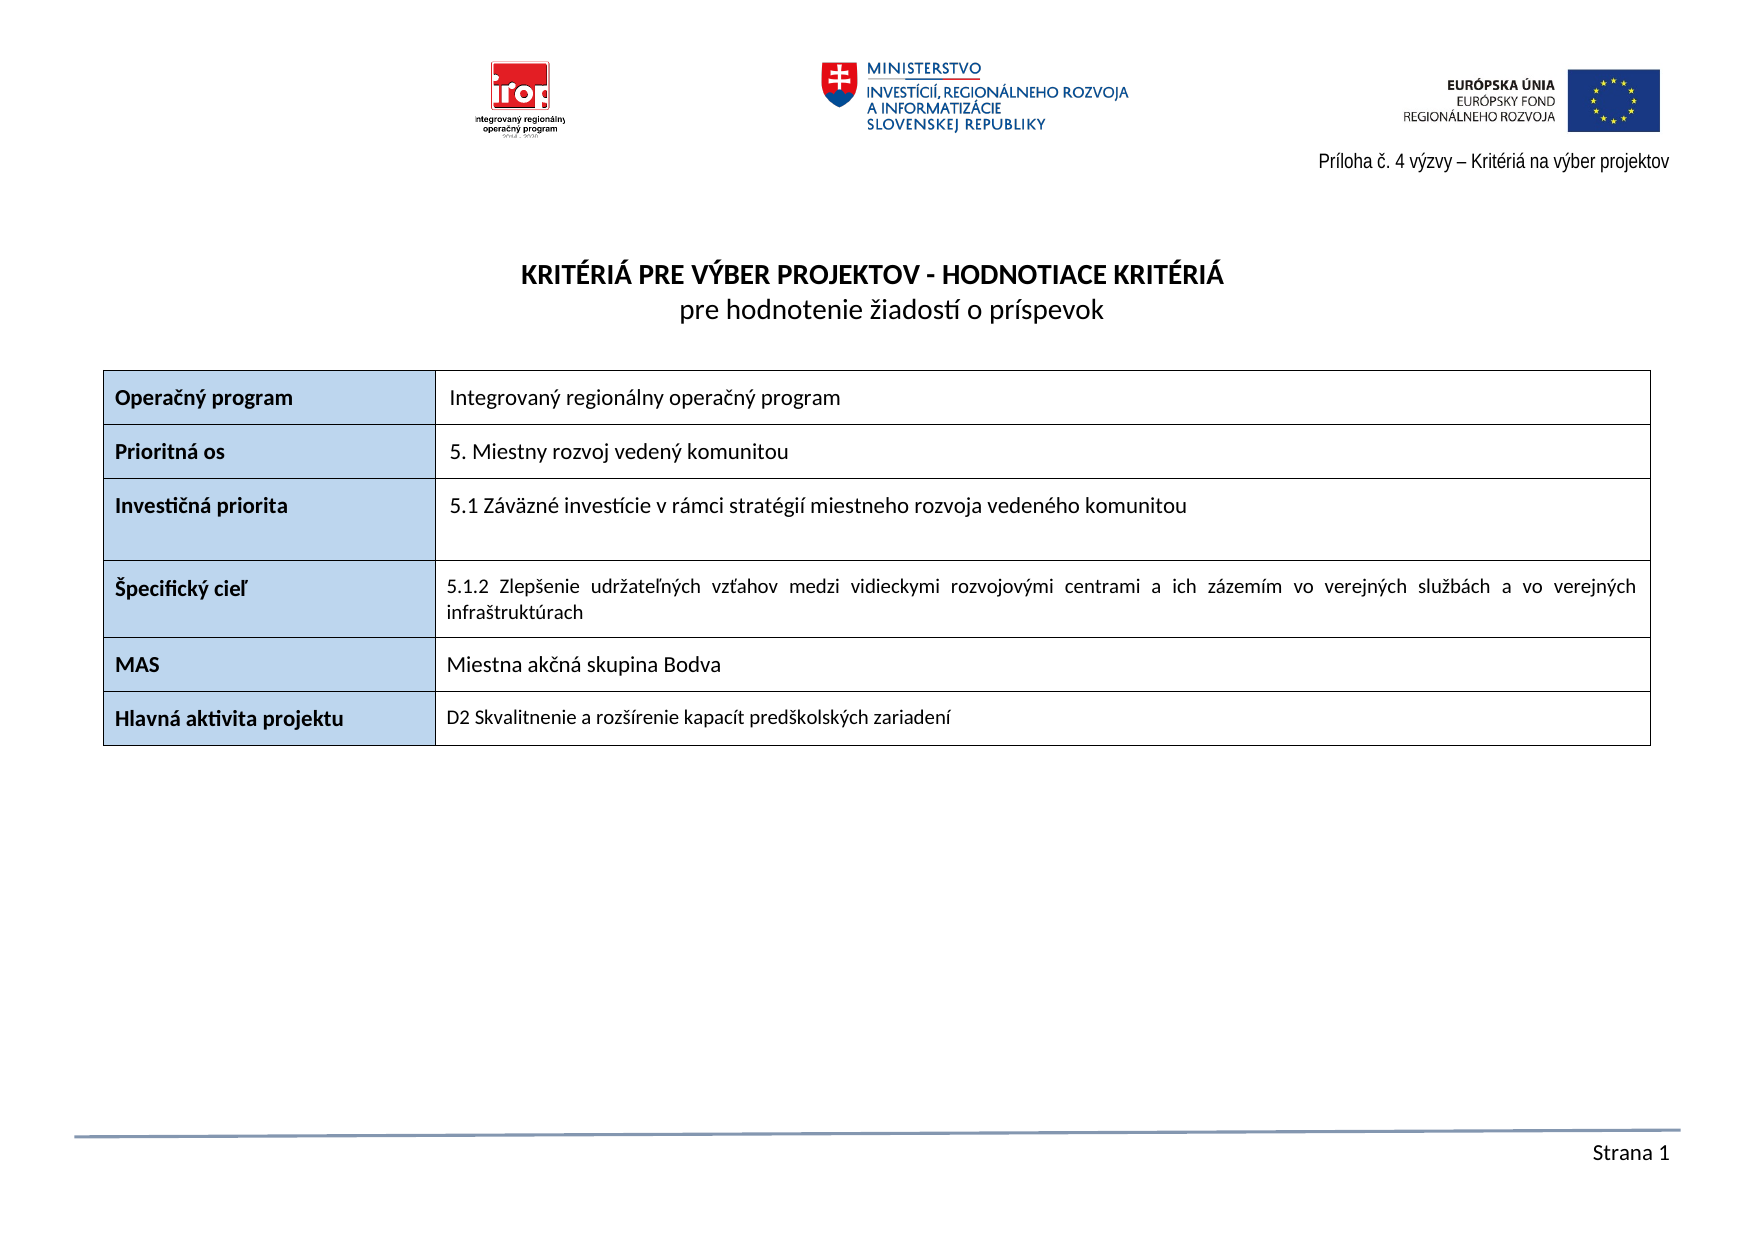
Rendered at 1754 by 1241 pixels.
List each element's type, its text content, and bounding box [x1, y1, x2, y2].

table_cell 5.1 Záväzné investície v rámci stratégií miestneho rozvoja vedeného komunitou [436, 479, 1650, 560]
table_cell Hlavná aktivita projektu [104, 692, 435, 745]
picture [813, 46, 1135, 139]
table_cell 5. Miestny rozvoj vedený komunitou [436, 425, 1650, 478]
text KRITÉRIÁ PRE VÝBER PROJEKTOV - HODNOTIACE KRITÉRIÁ [185, 256, 1560, 291]
picture [474, 61, 565, 137]
table_header Integrovaný regionálny operačný program [436, 371, 1650, 424]
table_cell Investičná priorita [104, 479, 435, 560]
table_cell Miestna akčná skupina Bodva [436, 638, 1650, 691]
table_cell Špecifický cieľ [104, 561, 435, 637]
table_cell [436, 561, 1650, 637]
picture [1397, 63, 1663, 136]
table_cell [436, 692, 1650, 745]
text pre hodnotenie žiadostí o príspevok [223, 291, 1560, 327]
table_cell MAS [104, 638, 435, 691]
table_cell Prioritná os [104, 425, 435, 478]
table_header Operačný program [104, 371, 435, 424]
